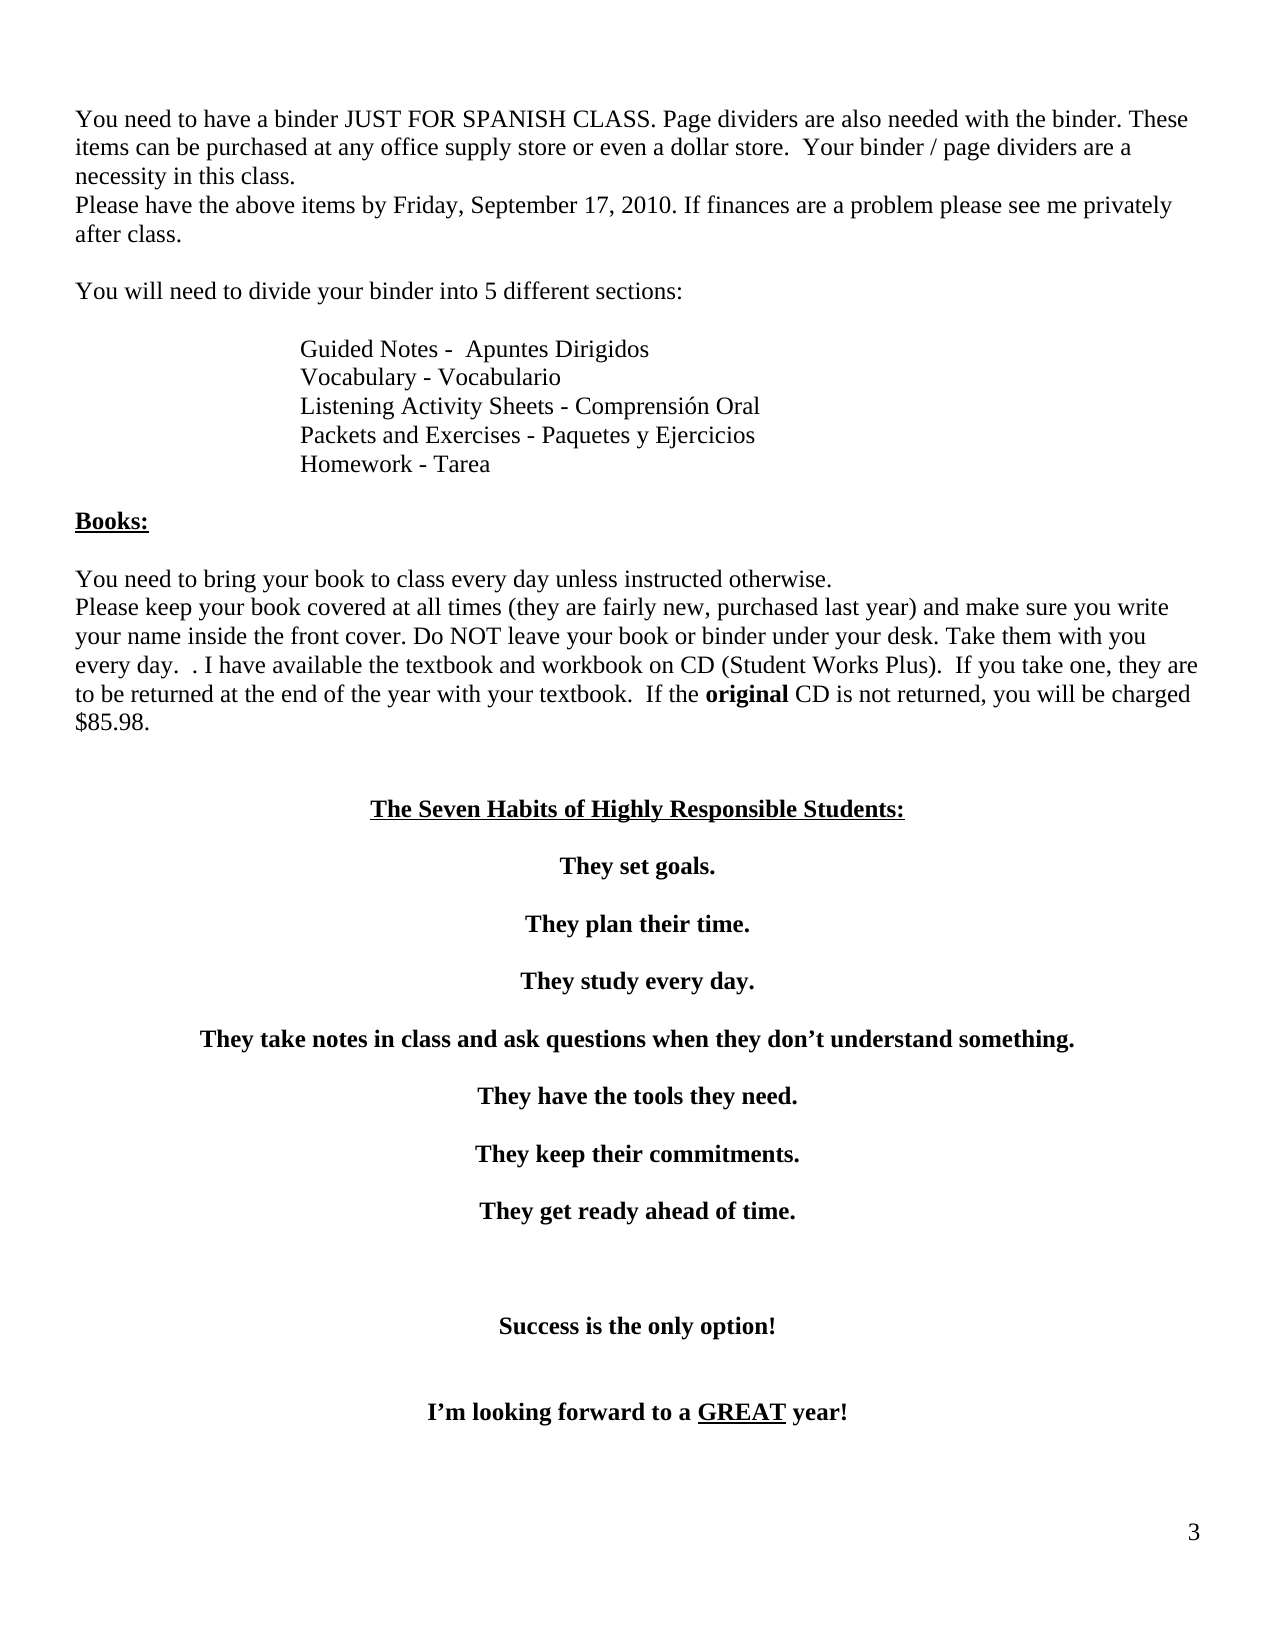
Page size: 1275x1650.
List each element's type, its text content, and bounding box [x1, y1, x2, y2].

text They plan their time. [75, 909, 1200, 937]
text They keep their commitments. [75, 1139, 1200, 1167]
text Success is the only option! [75, 1311, 1200, 1340]
text You need to bring your book to class every day unless instructed otherwise. [75, 564, 1200, 592]
text You need to have a binder JUST FOR SPANISH CLASS. Page dividers are also needed with the binder. These items can be purchased at any office supply store or even a dollar store. Your binder / page dividers are a necessity in this class. [75, 104, 1200, 190]
text Packets and Exercises - Paquetes y Ejercicios [300, 420, 1200, 449]
text They take notes in class and ask questions when they don’t understand something. [75, 1024, 1200, 1052]
text Please have the above items by Friday, September 17, 2010. If finances are a problem please see me privately after class. [75, 190, 1200, 247]
text Listening Activity Sheets - Comprensión Oral [300, 391, 1200, 420]
text Homework - Tarea [300, 449, 1200, 477]
text They set goals. [75, 851, 1200, 880]
text Vocabulary - Vocabulario [225, 362, 1200, 391]
text They have the tools they need. [75, 1081, 1200, 1110]
text Books: [75, 506, 1200, 535]
text You will need to divide your binder into 5 different sections: [75, 276, 1200, 305]
text Please keep your book covered at all times (they are fairly new, purchased last year) and make sure you write your name inside the front cover. Do NOT leave your book or binder under your desk. Take them with you every day. . I have available the textbook and workbook on CD (Student Works Plus). If you take one, they are to be returned at the end of the year with your textbook. If the original CD is not returned, you will be charged $85.98. [75, 592, 1200, 736]
text They study every day. [75, 966, 1200, 995]
text They get ready ahead of time. [75, 1196, 1200, 1225]
text I’m looking forward to a GREAT year! [75, 1397, 1200, 1426]
text The Seven Habits of Highly Responsible Students: [75, 794, 1200, 822]
text Guided Notes - Apuntes Dirigidos [300, 334, 1200, 362]
